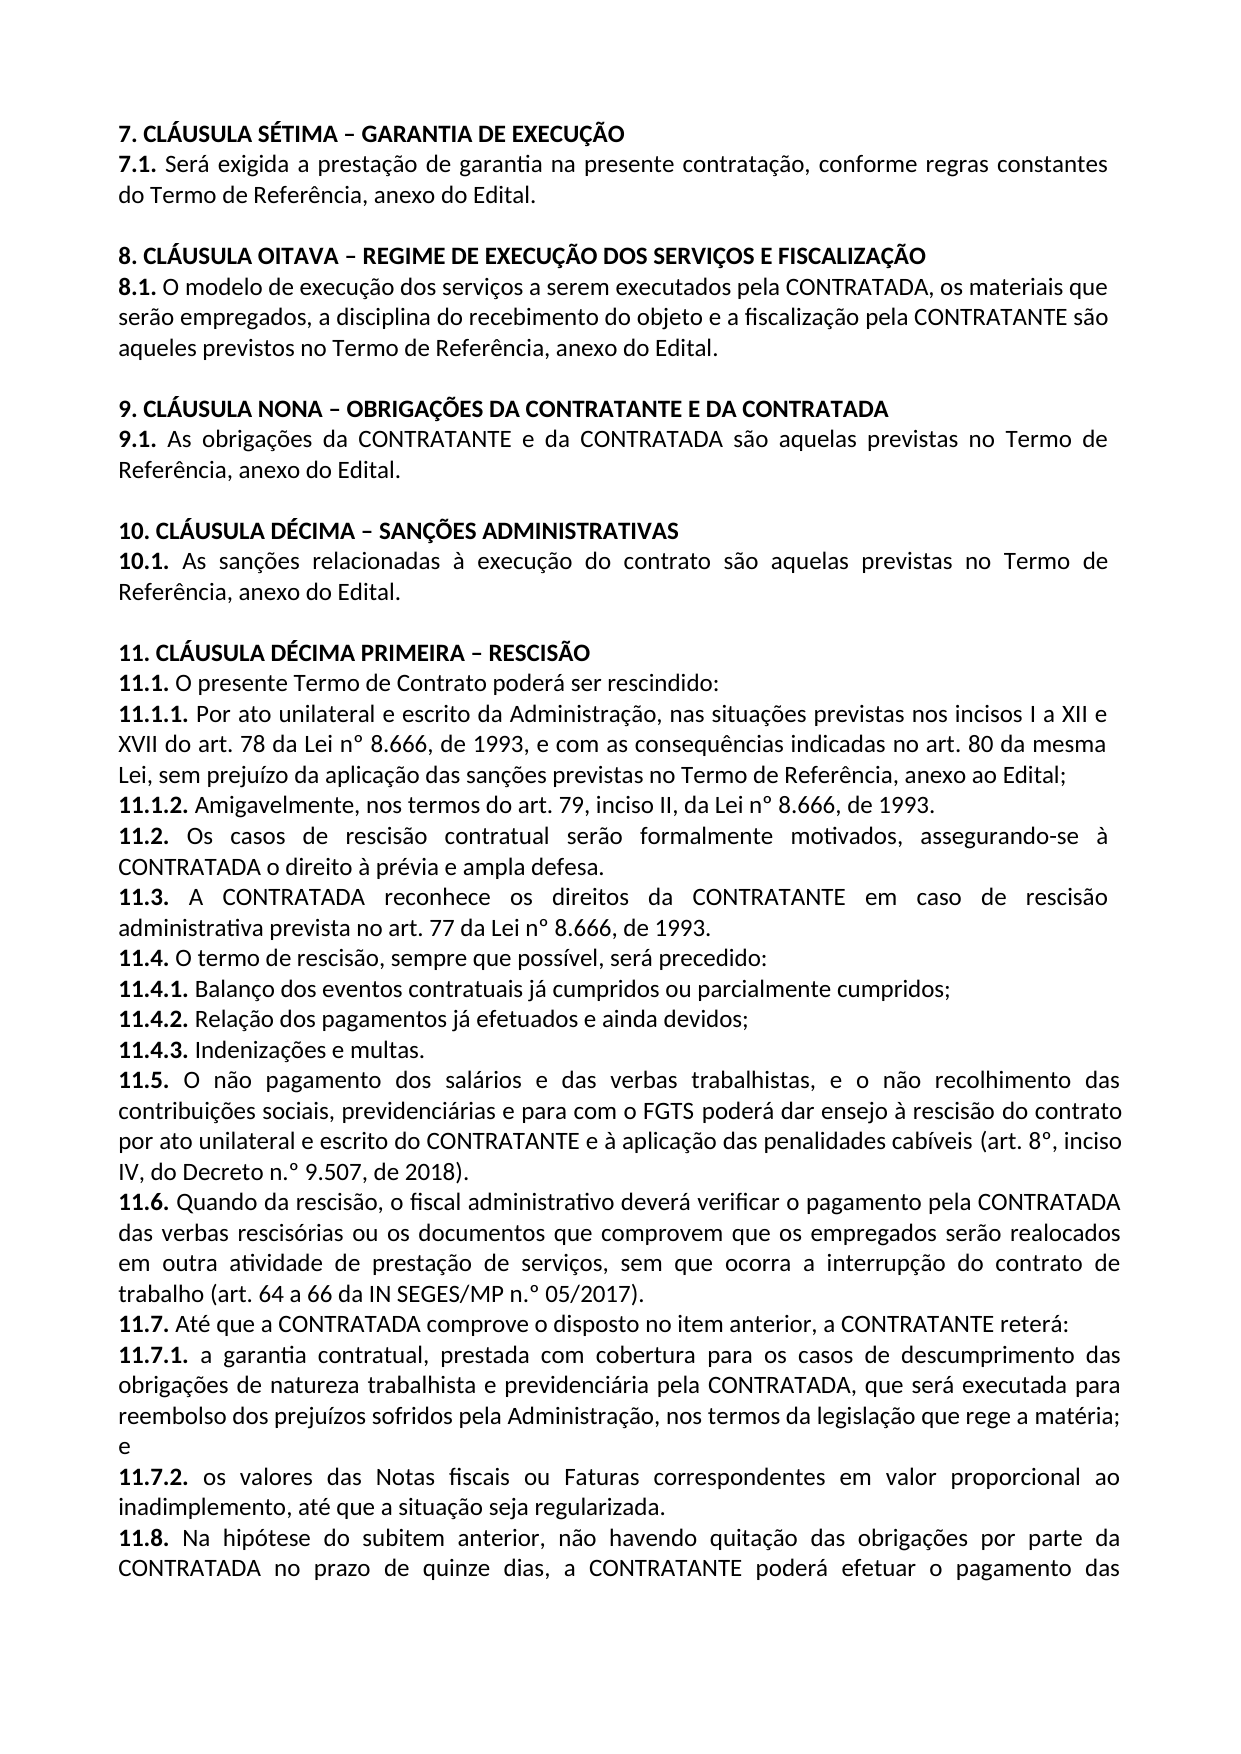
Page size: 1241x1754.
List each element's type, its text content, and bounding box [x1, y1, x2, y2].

text 11.4.1. Balanço dos eventos contratuais já cumpridos ou parcialmente cumpridos; [118, 973, 1109, 1003]
text 11.3. A CONTRATADA reconhece os direitos da CONTRATANTE em caso de rescisão administrativa prevista no art. 77 da Lei nº 8.666, de 1993. [118, 881, 1109, 942]
text 11.1. O presente Termo de Contrato poderá ser rescindido: [118, 667, 1109, 698]
text 11.1.1. Por ato unilateral e escrito da Administração, nas situações previstas nos incisos I a XII e XVII do art. 78 da Lei nº 8.666, de 1993, e com as consequências indicadas no art. 80 da mesma Lei, sem prejuízo da aplicação das sanções previstas no Termo de Referência, anexo ao Edital; [118, 698, 1109, 789]
text 11. CLÁUSULA DÉCIMA PRIMEIRA – RESCISÃO [118, 637, 1109, 667]
text 11.6. Quando da rescisão, o fiscal administrativo deverá verificar o pagamento pela CONTRATADA das verbas rescisórias ou os documentos que comprovem que os empregados serão realocados em outra atividade de prestação de serviços, sem que ocorra a interrupção do contrato de trabalho (art. 64 a 66 da IN SEGES/MP n.º 05/2017). [118, 1186, 1122, 1308]
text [118, 1522, 1122, 1583]
text 10.1. As sanções relacionadas à execução do contrato são aquelas previstas no Termo de Referência, anexo do Edital. [118, 545, 1109, 606]
text 7. CLÁUSULA SÉTIMA – GARANTIA DE EXECUÇÃO [118, 118, 1109, 149]
text 10. CLÁUSULA DÉCIMA – SANÇÕES ADMINISTRATIVAS [118, 515, 1109, 545]
text 11.7. Até que a CONTRATADA comprove o disposto no item anterior, a CONTRATANTE reterá: [118, 1308, 1122, 1339]
text 11.5. O não pagamento dos salários e das verbas trabalhistas, e o não recolhimento das contribuições sociais, previdenciárias e para com o FGTS poderá dar ensejo à rescisão do contrato por ato unilateral e escrito do CONTRATANTE e à aplicação das penalidades cabíveis (art. 8º, inciso IV, do Decreto n.º 9.507, de 2018). [118, 1064, 1122, 1186]
text 8.1. O modelo de execução dos serviços a serem executados pela CONTRATADA, os materiais que serão empregados, a disciplina do recebimento do objeto e a fiscalização pela CONTRATANTE são aqueles previstos no Termo de Referência, anexo do Edital. [118, 271, 1109, 362]
text 11.7.1. a garantia contratual, prestada com cobertura para os casos de descumprimento das obrigações de natureza trabalhista e previdenciária pela CONTRATADA, que será executada para reembolso dos prejuízos sofridos pela Administração, nos termos da legislação que rege a matéria; e [118, 1339, 1122, 1461]
text 11.7.2. os valores das Notas fiscais ou Faturas correspondentes em valor proporcional ao inadimplemento, até que a situação seja regularizada. [118, 1461, 1122, 1522]
text 11.4.2. Relação dos pagamentos já efetuados e ainda devidos; [118, 1003, 1109, 1034]
text 7.1. Será exigida a prestação de garantia na presente contratação, conforme regras constantes do Termo de Referência, anexo do Edital. [118, 149, 1109, 210]
text 8. CLÁUSULA OITAVA – REGIME DE EXECUÇÃO DOS SERVIÇOS E FISCALIZAÇÃO [118, 240, 1109, 271]
text 9. CLÁUSULA NONA – OBRIGAÇÕES DA CONTRATANTE E DA CONTRATADA [118, 393, 1109, 423]
text 11.2. Os casos de rescisão contratual serão formalmente motivados, assegurando-se à CONTRATADA o direito à prévia e ampla defesa. [118, 820, 1109, 881]
text 11.4. O termo de rescisão, sempre que possível, será precedido: [118, 942, 1109, 973]
text 11.1.2. Amigavelmente, nos termos do art. 79, inciso II, da Lei nº 8.666, de 1993. [118, 789, 1109, 820]
text 9.1. As obrigações da CONTRATANTE e da CONTRATADA são aquelas previstas no Termo de Referência, anexo do Edital. [118, 423, 1109, 484]
text 11.4.3. Indenizações e multas. [118, 1034, 1109, 1064]
